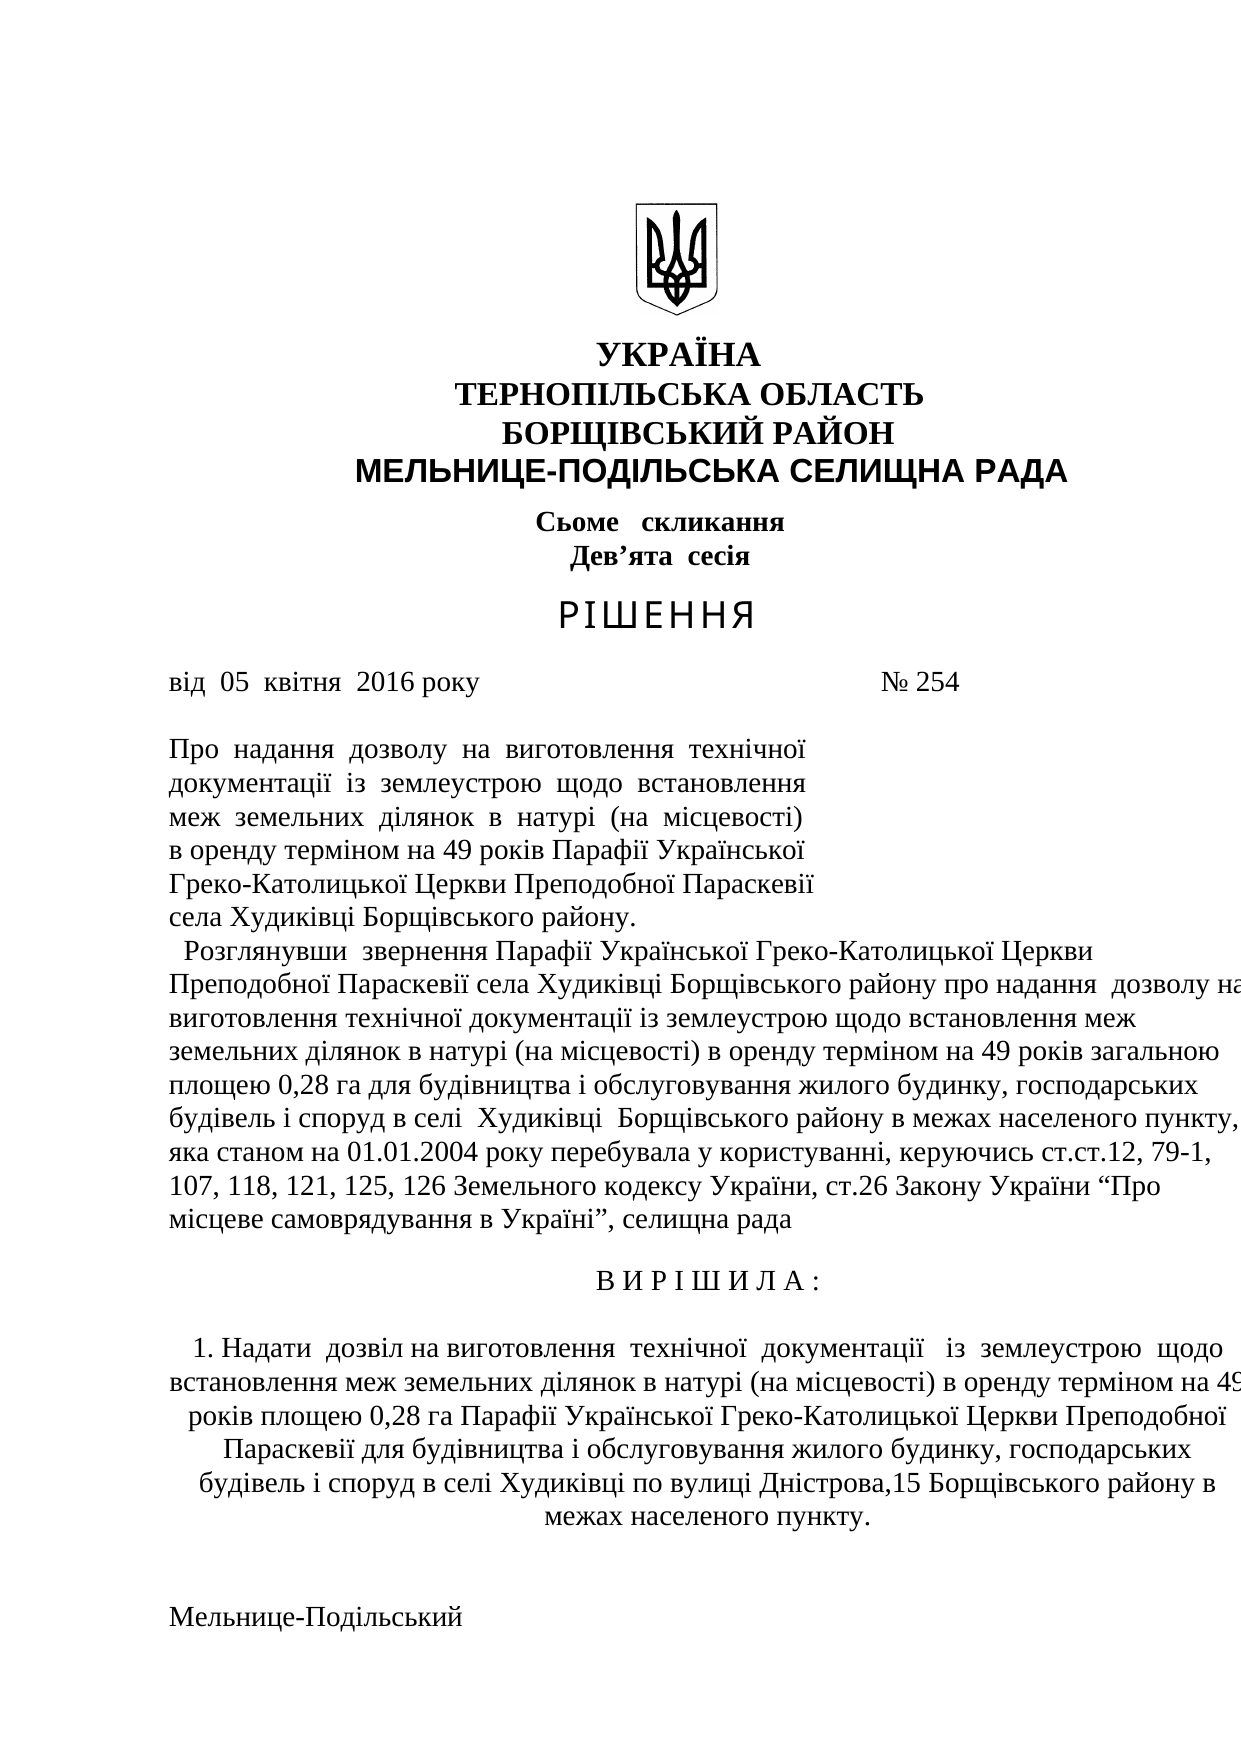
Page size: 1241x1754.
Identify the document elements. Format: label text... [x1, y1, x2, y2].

subtitle в оренду терміном на 49 років Парафії Української [169, 832, 1181, 866]
subtitle 1. Надати дозвіл на виготовлення технічної документації із землеустрою щодо встановлення меж земельних ділянок в натурі (на місцевості) в оренду терміном на 49 років площею Парафії Української Греко-Католицької Церкви Преподобної Параскевії для будівництва і обслуговування жилого будинку, господарських будівель і споруд в селі Худиківці по вулиці Дністрова,15 Борщівського району в межах населеного пункту. [169, 1331, 1240, 1532]
text Мельнице-Подільський [169, 1599, 1181, 1632]
subtitle Греко-Католицької Церкви Преподобної Параскевії [169, 866, 1181, 899]
subtitle документації із землеустрою щодо встановлення меж земельних ділянок в натурі (на місцевості) [169, 765, 1181, 832]
text Дев’ята сесія [169, 538, 1144, 571]
text МЕЛЬНИЦЕ-ПОДІЛЬСЬКА СЕЛИЩНА РАДА [169, 451, 1144, 490]
text УКРАЇНА [169, 334, 1144, 374]
text від 05 квітня 2016 року № 254 [169, 664, 1144, 698]
text РІШЕННЯ [169, 588, 1144, 639]
subtitle Про надання дозволу на виготовлення технічної [169, 732, 1181, 765]
text ТЕРНОПІЛЬСЬКА ОБЛАСТЬ [169, 374, 1144, 413]
text В И Р І Ш И Л А : [169, 1263, 1240, 1297]
text Сьоме скликання [169, 504, 1144, 538]
subtitle села Худиківці Борщівського району. [169, 899, 1181, 933]
subtitle Розглянувши звернення Парафії Української Греко-Католицької Церкви Преподобної Параскевії села Худиківці Борщівського району про надання дозволу на виготовлення технічної документації із землеустрою щодо встановлення меж земельних ділянок в натурі (на місцевості) в оренду терміном на 49 років загальною площею для будівництва і обслуговування жилого будинку, господарських будівель і споруд в селі Худиківці Борщівського району в межах населеного пункту, яка станом на 01.01.2004 року перебувала у користуванні, керуючись ст.ст.12, 79-1, 107, 118, 121, 125, 126 Земельного кодексу України, ст.26 Закону України “Про місцеве самоврядування в Україні”, селищна рада [169, 933, 1240, 1235]
text БОРЩІВСЬКИЙ РАЙОН [169, 413, 1144, 451]
